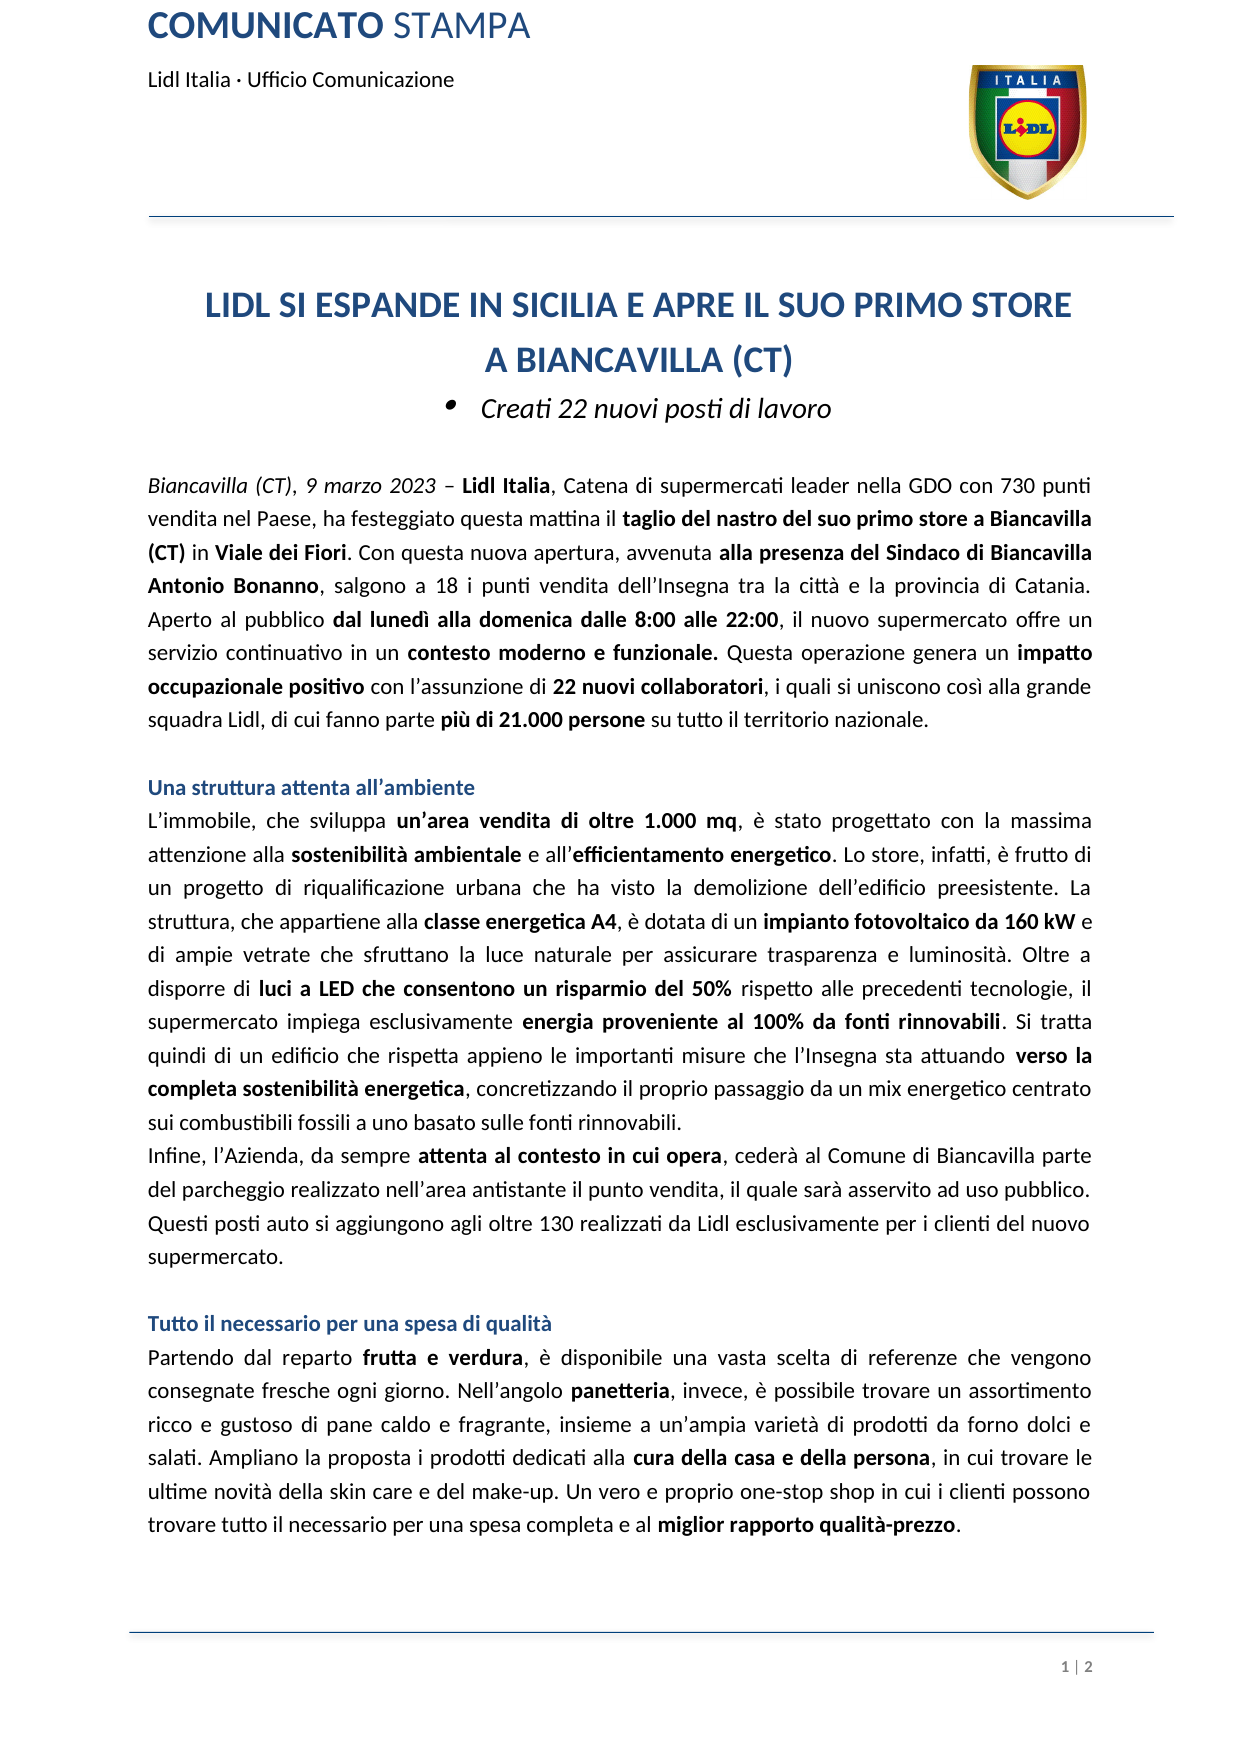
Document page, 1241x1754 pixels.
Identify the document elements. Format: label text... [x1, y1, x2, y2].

text LIDL si espande IN SICILIA E APRE IL SUO PRIMO STORE [185, 281, 1093, 326]
text Biancavilla (CT), 9 marzo 2023 – Lidl Italia, Catena di supermercati leader nella GDO con 730 punti vendita nel Paese, ha festeggiato questa mattina il taglio del nastro del suo primo store a Biancavilla (CT) in Viale dei Fiori. Con questa nuova apertura, avvenuta alla presenza del Sindaco di Biancavilla Antonio Bonanno, salgono a 18 i punti vendita dell’Insegna tra la città e la provincia di Catania. Aperto al pubblico dal lunedì alla domenica dalle 8:00 alle 22:00, il nuovo supermercato offre un servizio continuativo in un contesto moderno e funzionale. Questa operazione genera un impatto occupazionale positivo con l’assunzione di 22 nuovi collaboratori, i quali si uniscono così alla grande squadra Lidl, di cui fanno parte più di 21.000 persone su tutto il territorio nazionale. [148, 471, 1092, 734]
picture [968, 65, 1087, 200]
text L’immobile, che sviluppa un’area vendita di oltre 1.000 mq, è stato progettato con la massima attenzione alla sostenibilità ambientale e all’efficientamento energetico. Lo store, infatti, è frutto di un progetto di riqualificazione urbana che ha visto la demolizione dell’edificio preesistente. La struttura, che appartiene alla classe energetica A4, è dotata di un impianto fotovoltaico da 160 kW e di ampie vetrate che sfruttano la luce naturale per assicurare trasparenza e luminosità. Oltre a disporre di luci a LED che consentono un risparmio del 50% rispetto alle precedenti tecnologie, il supermercato impiega esclusivamente energia proveniente al 100% da fonti rinnovabili. Si tratta quindi di un edificio che rispetta appieno le importanti misure che l’Insegna sta attuando verso la completa sostenibilità energetica, concretizzando il proprio passaggio da un mix energetico centrato sui combustibili fossili a uno basato sulle fonti rinnovabili. [148, 806, 1092, 1136]
list Creati 22 nuovi posti di lavoro [185, 391, 1093, 426]
text A BIANCAVILLA (CT) [185, 336, 1093, 381]
text Partendo dal reparto frutta e verdura, è disponibile una vasta scelta di referenze che vengono consegnate fresche ogni giorno. Nell’angolo panetteria, invece, è possibile trovare un assortimento ricco e gustoso di pane caldo e fragrante, insieme a un’ampia varietà di prodotti da forno dolci e salati. Ampliano la proposta i prodotti dedicati alla cura della casa e della persona, in cui trovare le ultime novità della skin care e del make-up. Un vero e proprio one-stop shop in cui i clienti possono trovare tutto il necessario per una spesa completa e al miglior rapporto qualità-prezzo. [148, 1343, 1092, 1539]
text Infine, l’Azienda, da sempre attenta al contesto in cui opera, cederà al Comune di Biancavilla parte del parcheggio realizzato nell’area antistante il punto vendita, il quale sarà asservito ad uso pubblico. Questi posti auto si aggiungono agli oltre 130 realizzati da Lidl esclusivamente per i clienti del nuovo supermercato. [148, 1142, 1092, 1270]
text Tutto il necessario per una spesa di qualità [148, 1309, 1092, 1337]
text Una struttura attenta all’ambiente [148, 773, 1092, 801]
